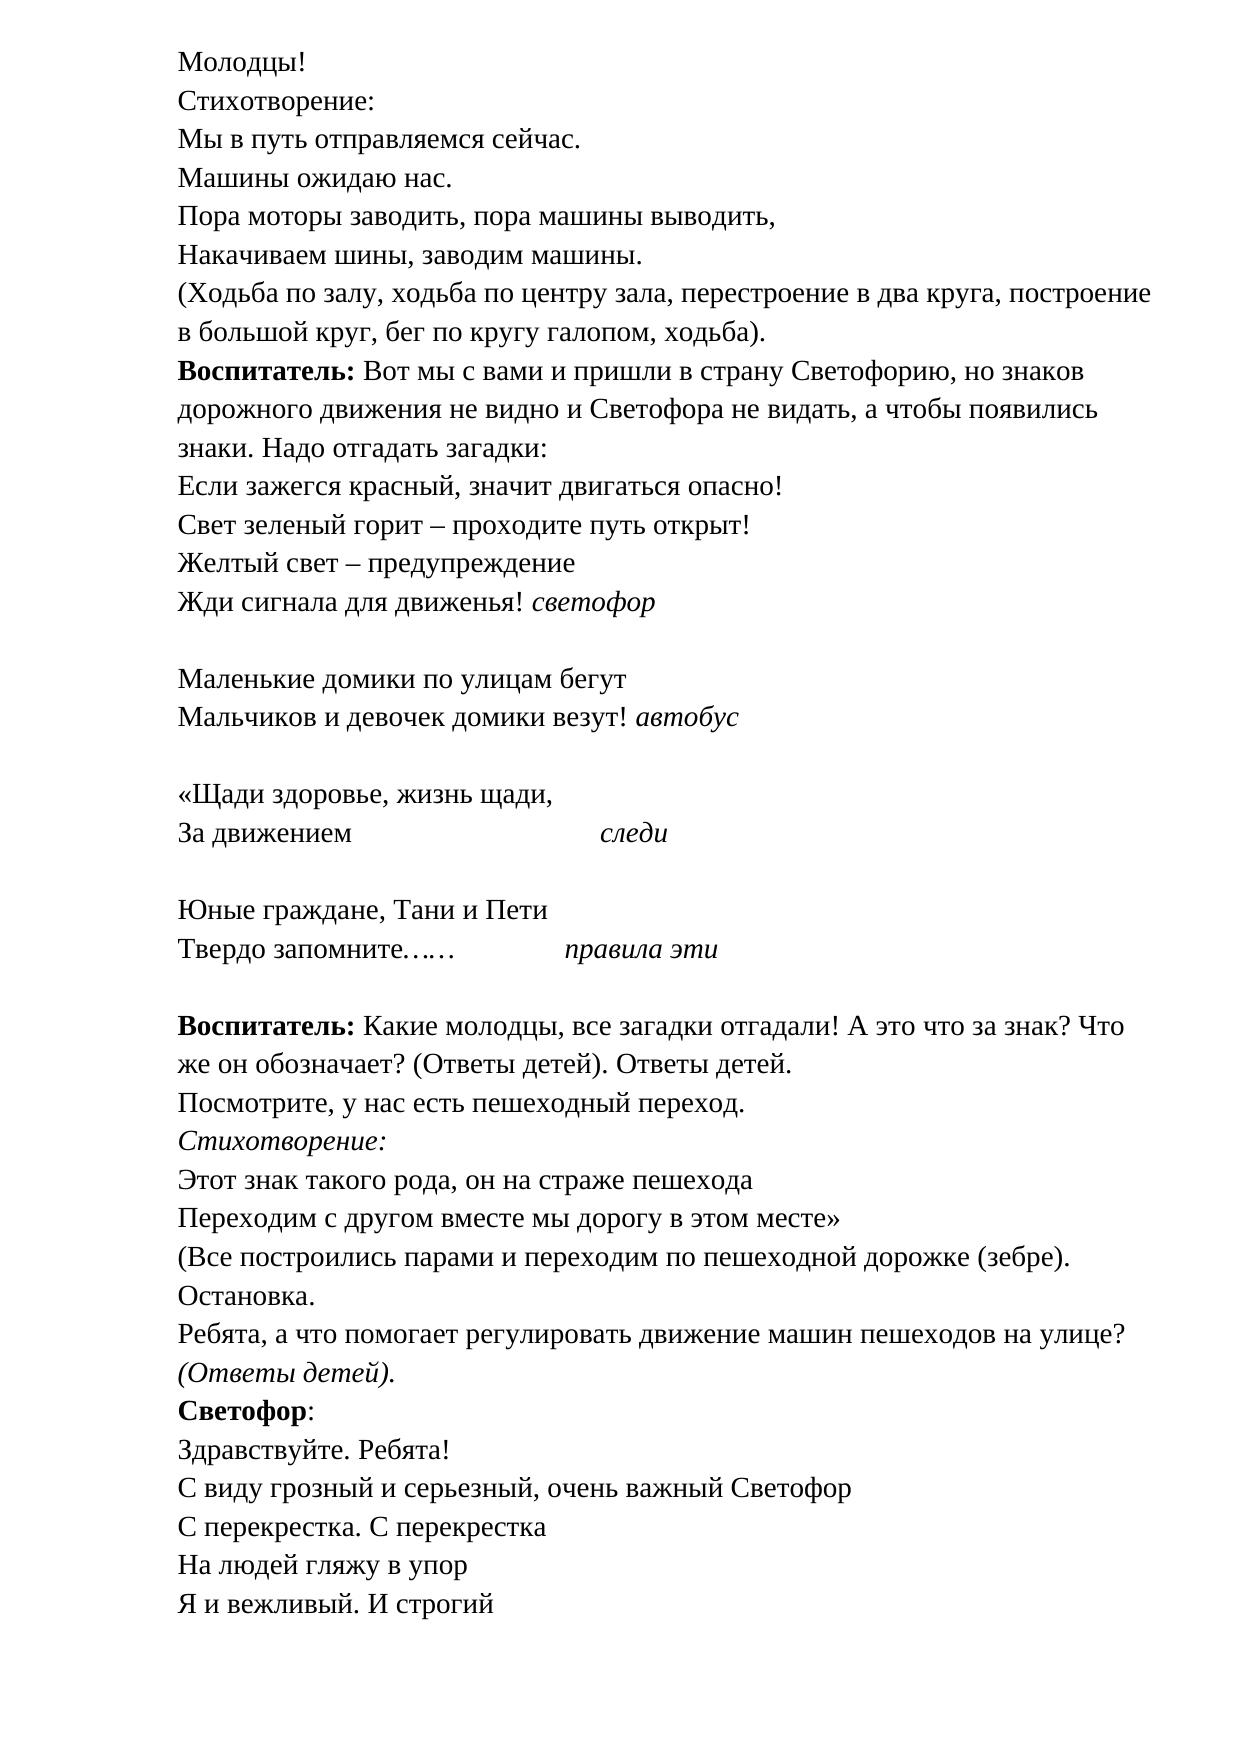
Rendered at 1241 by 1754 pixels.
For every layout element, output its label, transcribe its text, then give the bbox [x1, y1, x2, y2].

text Светофор: [177, 1393, 1152, 1427]
text Этот знак такого рода, он на страже пешехода [177, 1162, 1152, 1196]
text Юные граждане, Тани и Пети [177, 892, 1152, 926]
text (Все построились парами и переходим по пешеходной дорожке (зебре). Остановка. [177, 1239, 1152, 1311]
text Желтый свет – предупреждение [177, 545, 1152, 579]
text Переходим с другом вместе мы дорогу в этом месте» [177, 1201, 1152, 1234]
text Ребята, а что помогает регулировать движение машин пешеходов на улице? (Ответы детей). [177, 1316, 1152, 1388]
text Мальчиков и девочек домики везут! автобус [177, 699, 1152, 733]
text Молодцы! [177, 44, 1152, 78]
text Накачиваем шины, заводим машины. [177, 237, 1152, 271]
text Машины ожидаю нас. [177, 160, 1152, 193]
text Маленькие домики по улицам бегут [177, 661, 1152, 694]
text Если зажегся красный, значит двигаться опасно! [177, 468, 1152, 502]
text Здравствуйте. Ребята! [177, 1432, 1152, 1465]
text «Щади здоровье, жизнь щади, [177, 777, 1152, 810]
text С виду грозный и серьезный, очень важный Светофор [177, 1470, 1152, 1504]
text Твердо запомните…… правила эти [177, 931, 1152, 964]
text Пора моторы заводить, пора машины выводить, [177, 198, 1152, 232]
text Свет зеленый горит – проходите путь открыт! [177, 507, 1152, 540]
text За движением следи [177, 815, 1152, 849]
text Жди сигнала для движенья! светофор [177, 584, 1152, 617]
text Стихотворение: [177, 1123, 1152, 1157]
text Я и вежливый. И строгий [177, 1586, 1152, 1619]
text Мы в путь отправляемся сейчас. [177, 121, 1152, 155]
text Воспитатель: Вот мы с вами и пришли в страну Светофорию, но знаков дорожного движения не видно и Светофора не видать, а чтобы появились знаки. Надо отгадать загадки: [177, 353, 1152, 463]
text На людей гляжу в упор [177, 1547, 1152, 1581]
text С перекрестка. С перекрестка [177, 1509, 1152, 1542]
text (Ходьба по залу, ходьба по центру зала, перестроение в два круга, построение в большой круг, бег по кругу галопом, ходьба). [177, 276, 1152, 348]
text Посмотрите, у нас есть пешеходный переход. [177, 1085, 1152, 1118]
text Стихотворение: [177, 83, 1152, 116]
text Воспитатель: Какие молодцы, все загадки отгадали! А это что за знак? Что же он обозначает? (Ответы детей). Ответы детей. [177, 1008, 1152, 1080]
